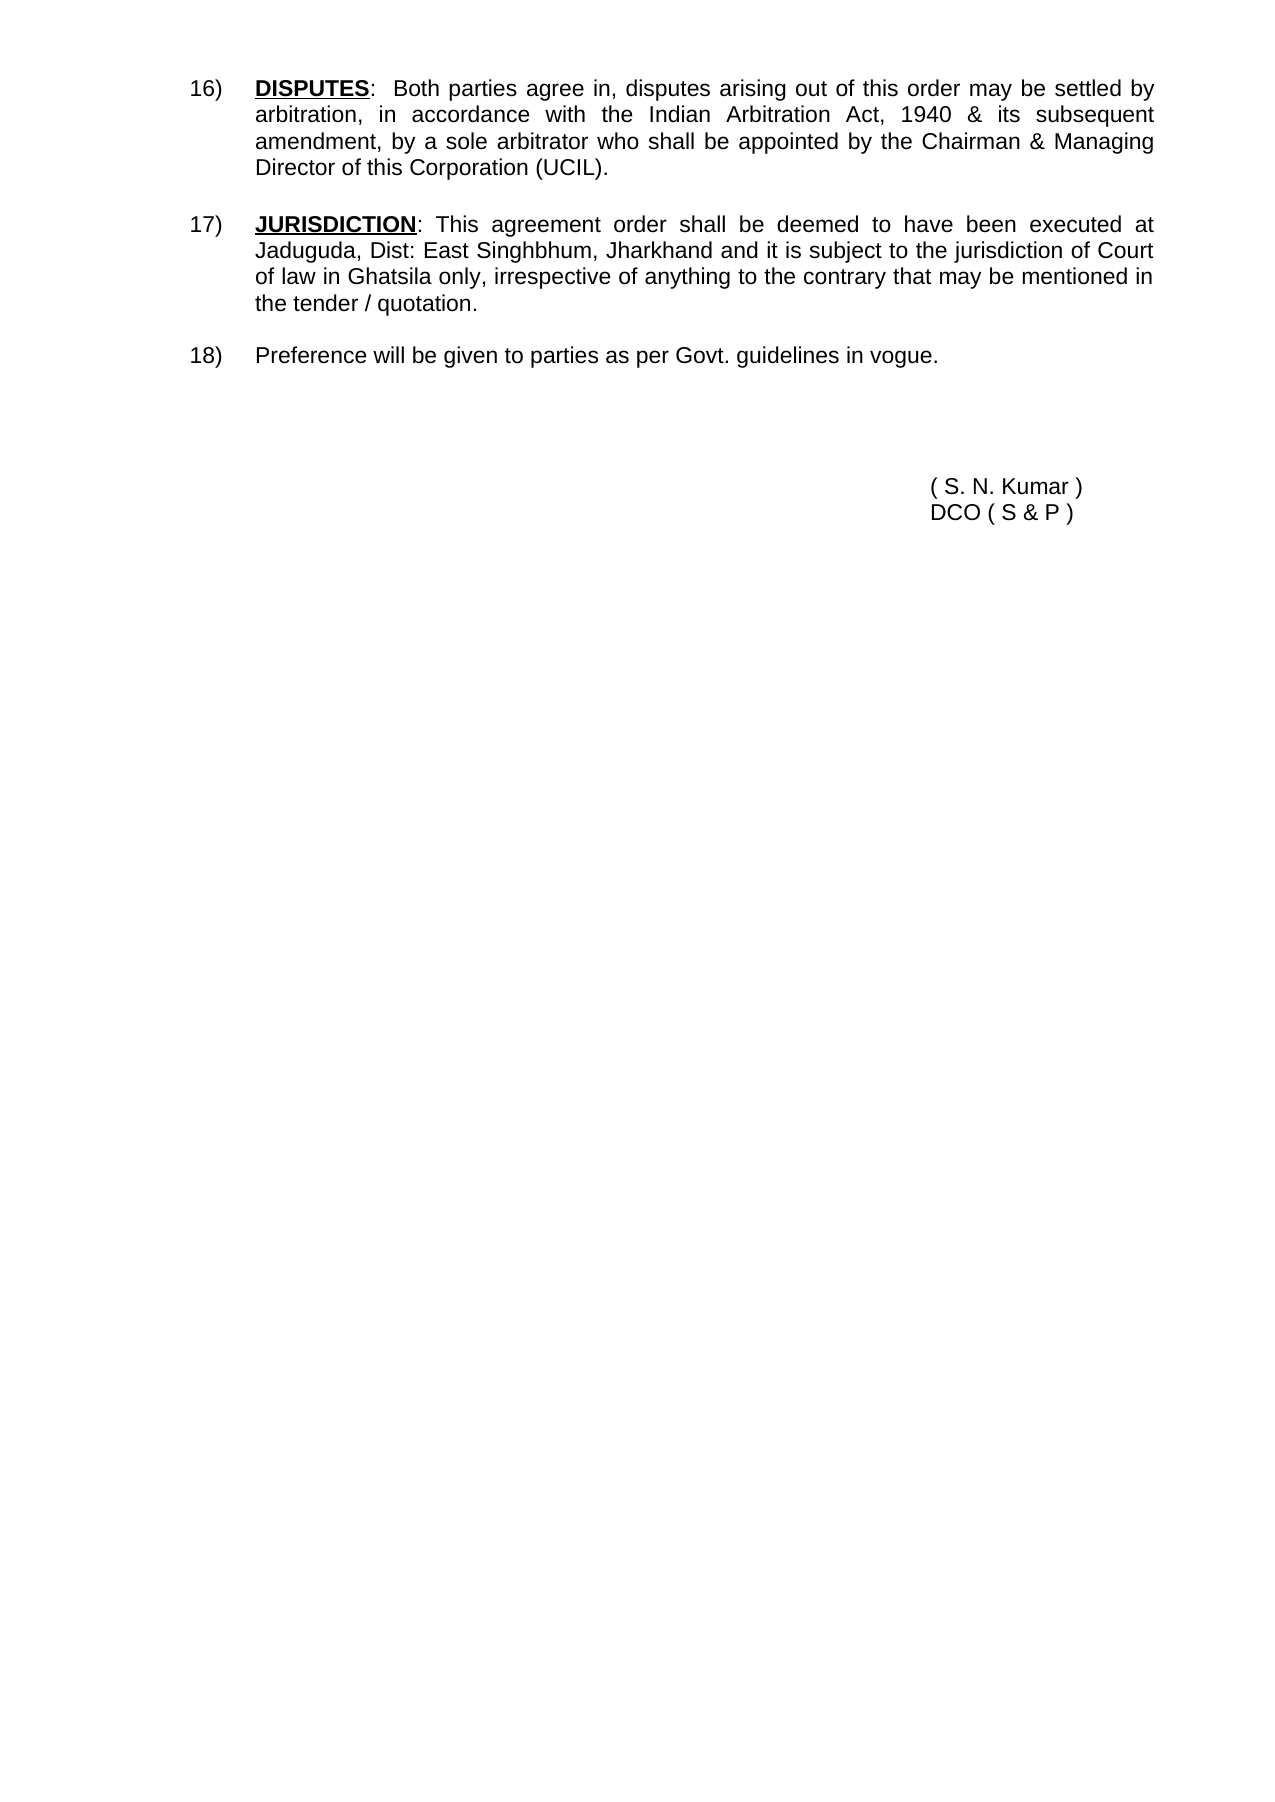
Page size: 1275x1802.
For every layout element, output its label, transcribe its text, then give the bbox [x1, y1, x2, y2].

list DISPUTES: Both parties agree in, disputes arising out of this order may be settled by arbitration, in accordance with the Indian Arbitration Act, 1940 & its subsequent amendment, by a sole arbitrator who shall be appointed by the Chairman & Managing Director of this Corporation (UCIL). [189, 75, 1155, 180]
text DCO ( S & P ) [930, 499, 1155, 526]
list Preference will be given to parties as per Govt. guidelines in vogue. [189, 342, 1155, 369]
list JURISDICTION: This agreement order shall be deemed to have been executed at Jaduguda, Dist: East Singhbhum, Jharkhand and it is subject to the jurisdiction of Court of law in Ghatsila only, irrespective of anything to the contrary that may be mentioned in the tender / quotation. [189, 211, 1155, 316]
text ( S. N. Kumar ) [930, 473, 1155, 499]
